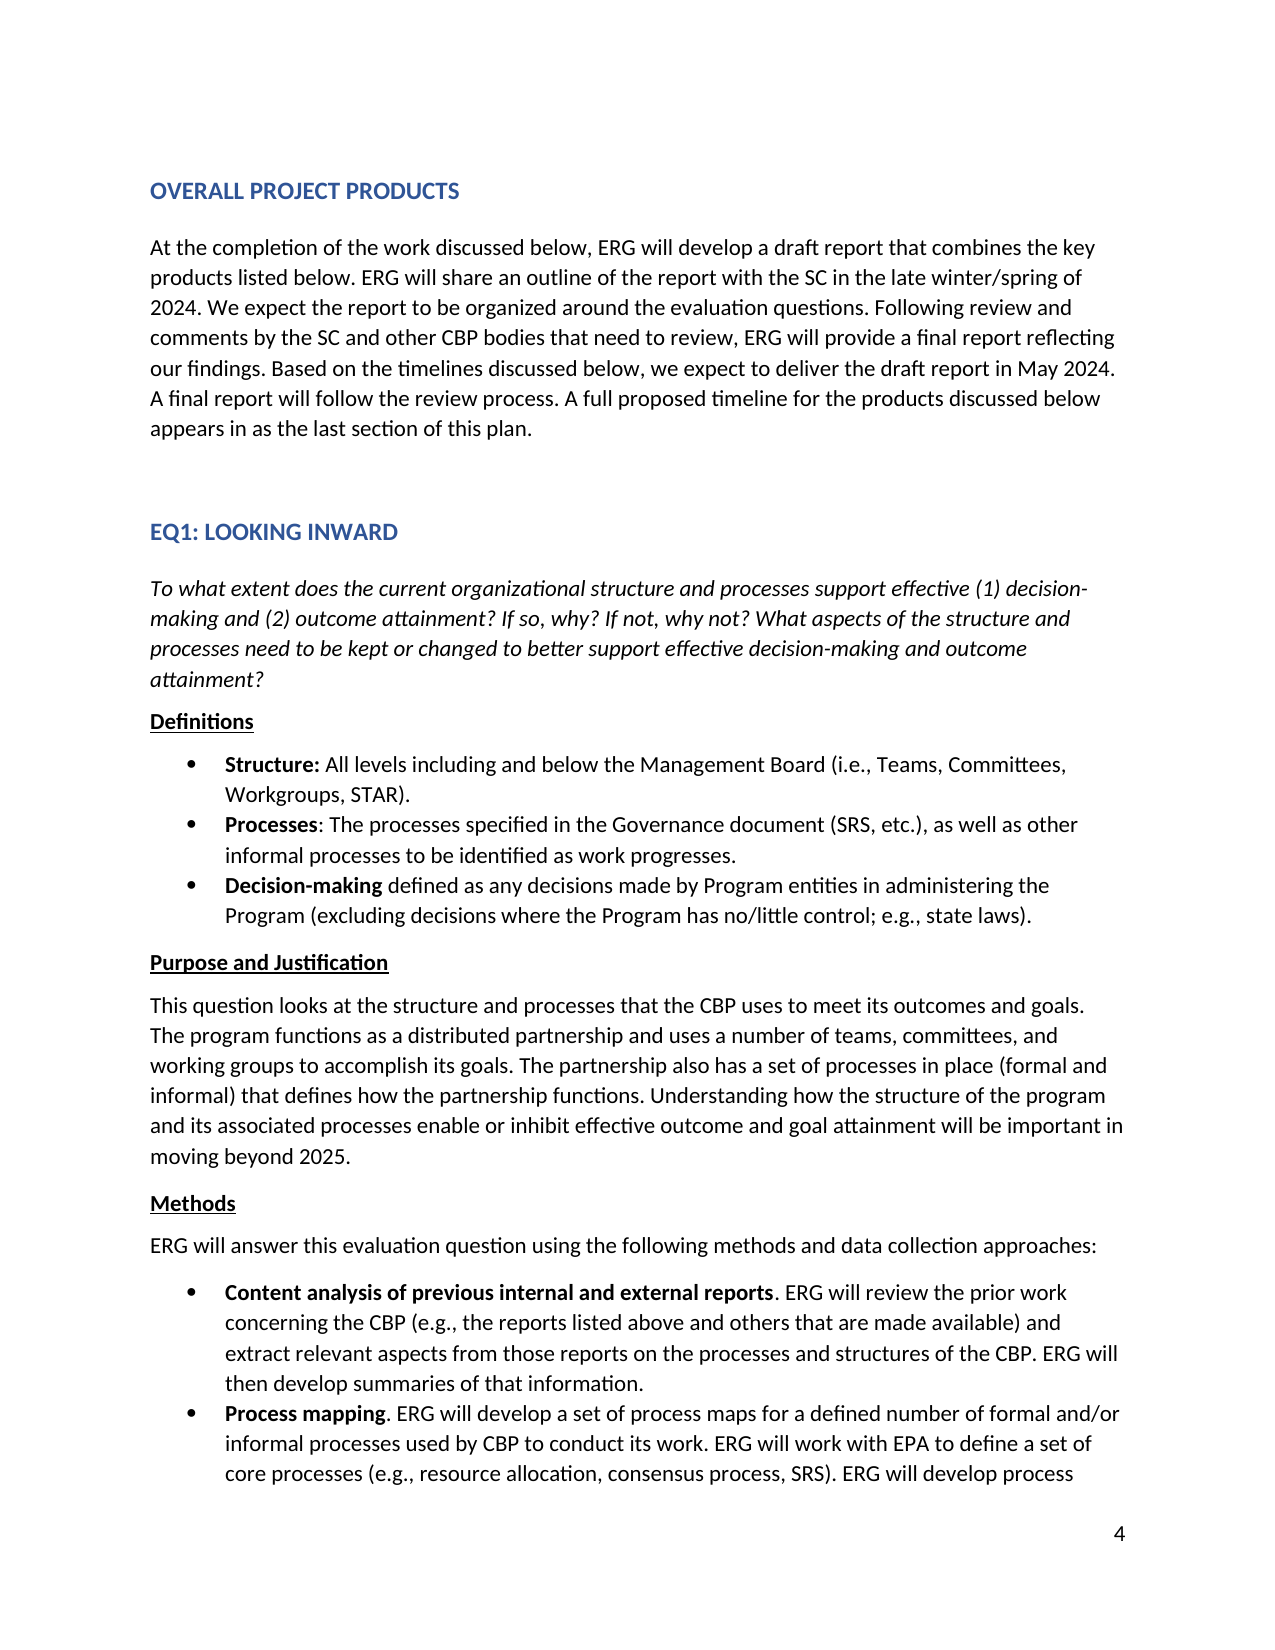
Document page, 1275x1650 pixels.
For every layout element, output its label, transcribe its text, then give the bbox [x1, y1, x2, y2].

list Decision-making defined as any decisions made by Program entities in administering the Program (excluding decisions where the Program has no/little control; e.g., state laws). [187, 871, 1125, 929]
subtitle EQ1: Looking Inward [150, 516, 1125, 547]
subtitle Purpose and Justification [150, 948, 1125, 976]
subtitle Definitions [150, 707, 1125, 736]
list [187, 1399, 1125, 1488]
text ERG will answer this evaluation question using the following methods and data collection approaches: [150, 1231, 1125, 1259]
list Content analysis of previous internal and external reports. ERG will review the prior work concerning the CBP (e.g., the reports listed above and others that are made available) and extract relevant aspects from those reports on the processes and structures of the CBP. ERG will then develop summaries of that information. [187, 1278, 1125, 1397]
text At the completion of the work discussed below, ERG will develop a draft report that combines the key products listed below. ERG will share an outline of the report with the SC in the late winter/spring of 2024. We expect the report to be organized around the evaluation questions. Following review and comments by the SC and other CBP bodies that need to review, ERG will provide a final report reflecting our findings. Based on the timelines discussed below, we expect to deliver the draft report in May 2024. A final report will follow the review process. A full proposed timeline for the products discussed below appears in as the last section of this plan. [150, 233, 1125, 442]
list Structure: All levels including and below the Management Board (i.e., Teams, Committees, Workgroups, STAR). [187, 750, 1125, 808]
text This question looks at the structure and processes that the CBP uses to meet its outcomes and goals. The program functions as a distributed partnership and uses a number of teams, committees, and working groups to accomplish its goals. The partnership also has a set of processes in place (formal and informal) that defines how the partnership functions. Understanding how the structure of the program and its associated processes enable or inhibit effective outcome and goal attainment will be important in moving beyond 2025. [150, 991, 1125, 1170]
subtitle Overall Project Products [150, 175, 1125, 206]
subtitle Methods [150, 1189, 1125, 1217]
text To what extent does the current organizational structure and processes support effective (1) decision-making and (2) outcome attainment? If so, why? If not, why not? What aspects of the structure and processes need to be kept or changed to better support effective decision-making and outcome attainment? [150, 574, 1125, 693]
list Processes: The processes specified in the Governance document (SRS, etc.), as well as other informal processes to be identified as work progresses. [187, 811, 1125, 869]
